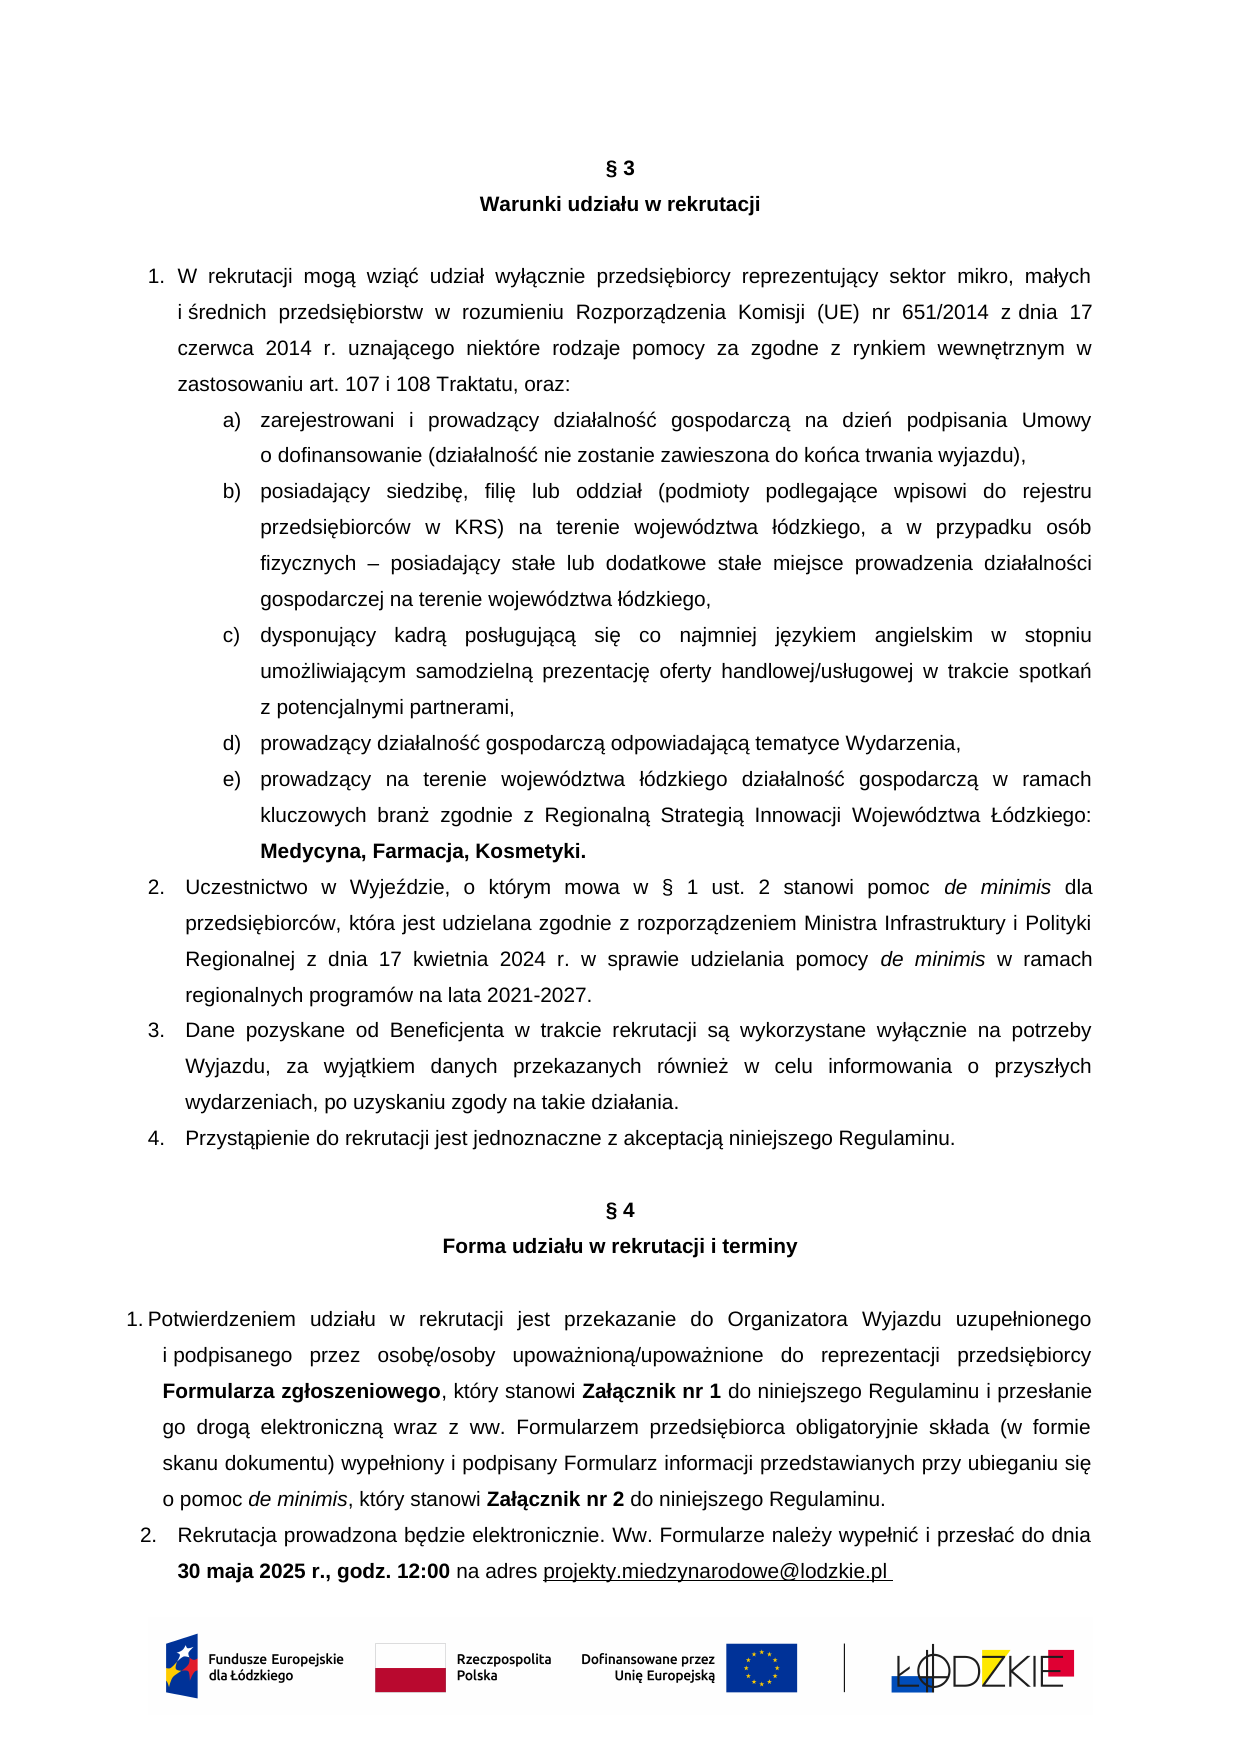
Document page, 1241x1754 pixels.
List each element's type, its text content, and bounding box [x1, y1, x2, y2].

list Przystąpienie do rekrutacji jest jednoznaczne z akceptacją niniejszego Regulaminu. [148, 1126, 1092, 1150]
list prowadzący działalność gospodarczą odpowiadającą tematyce Wydarzenia, [223, 731, 1092, 755]
list zarejestrowani i prowadzący działalność gospodarczą na dzień podpisania Umowy o dofinansowanie (działalność nie zostanie zawieszona do końca trwania wyjazdu), [223, 407, 1092, 467]
list Dane pozyskane od Beneficjenta w trakcie rekrutacji są wykorzystane wyłącznie na potrzeby Wyjazdu, za wyjątkiem danych przekazanych również w celu informowania o przyszłych wydarzeniach, po uzyskaniu zgody na takie działania. [148, 1018, 1092, 1114]
list Potwierdzeniem udziału w rekrutacji jest przekazanie do Organizatora Wyjazdu uzupełnionego i podpisanego przez osobę/osoby upoważnioną/upoważnione do reprezentacji przedsiębiorcy Formularza zgłoszeniowego, który stanowi Załącznik nr 1 do niniejszego Regulaminu i przesłanie go drogą elektroniczną wraz z ww. Formularzem przedsiębiorca obligatoryjnie składa (w formie skanu dokumentu) wypełniony i podpisany Formularz informacji przedstawianych przy ubieganiu się o pomoc de minimis, który stanowi Załącznik nr 2 do niniejszego Regulaminu. [126, 1307, 1092, 1511]
text Warunki udziału w rekrutacji [148, 192, 1092, 216]
text § 4 [606, 1198, 1092, 1222]
list Uczestnictwo w Wyjeździe, o którym mowa w § 1 ust. 2 stanowi pomoc de minimis dla przedsiębiorców, która jest udzielana zgodnie z rozporządzeniem Ministra Infrastruktury i Polityki Regionalnej z dnia 17 kwietnia 2024 r. w sprawie udzielania pomocy de minimis w ramach regionalnych programów na lata 2021-2027. [148, 874, 1092, 1006]
list posiadający siedzibę, filię lub oddział (podmioty podlegające wpisowi do rejestru przedsiębiorców w KRS) na terenie województwa łódzkiego, a w przypadku osób fizycznych – posiadający stałe lub dodatkowe stałe miejsce prowadzenia działalności gospodarczej na terenie województwa łódzkiego, [223, 479, 1092, 611]
list W rekrutacji mogą wziąć udział wyłącznie przedsiębiorcy reprezentujący sektor mikro, małych i średnich przedsiębiorstw w rozumieniu Rozporządzenia Komisji (UE) nr 651/2014 z dnia 17 czerwca 2014 r. uznającego niektóre rodzaje pomocy za zgodne z rynkiem wewnętrznym w zastosowaniu art. 107 i 108 Traktatu, oraz: [148, 264, 1092, 395]
text § 3 [148, 120, 1092, 180]
picture [147, 1617, 1093, 1715]
text Forma udziału w rekrutacji i terminy [148, 1234, 1092, 1258]
list Rekrutacja prowadzona będzie elektronicznie. Ww. Formularze należy wypełnić i przesłać do dnia 30 maja 2025 r., godz. 12:00 na adres projekty.miedzynarodowe@lodzkie.pl [140, 1523, 1092, 1583]
list dysponujący kadrą posługującą się co najmniej językiem angielskim w stopniu umożliwiającym samodzielną prezentację oferty handlowej/usługowej w trakcie spotkań z potencjalnymi partnerami, [223, 623, 1092, 719]
list prowadzący na terenie województwa łódzkiego działalność gospodarczą w ramach kluczowych branż zgodnie z Regionalną Strategią Innowacji Województwa Łódzkiego: Medycyna, Farmacja, Kosmetyki. [223, 767, 1092, 863]
